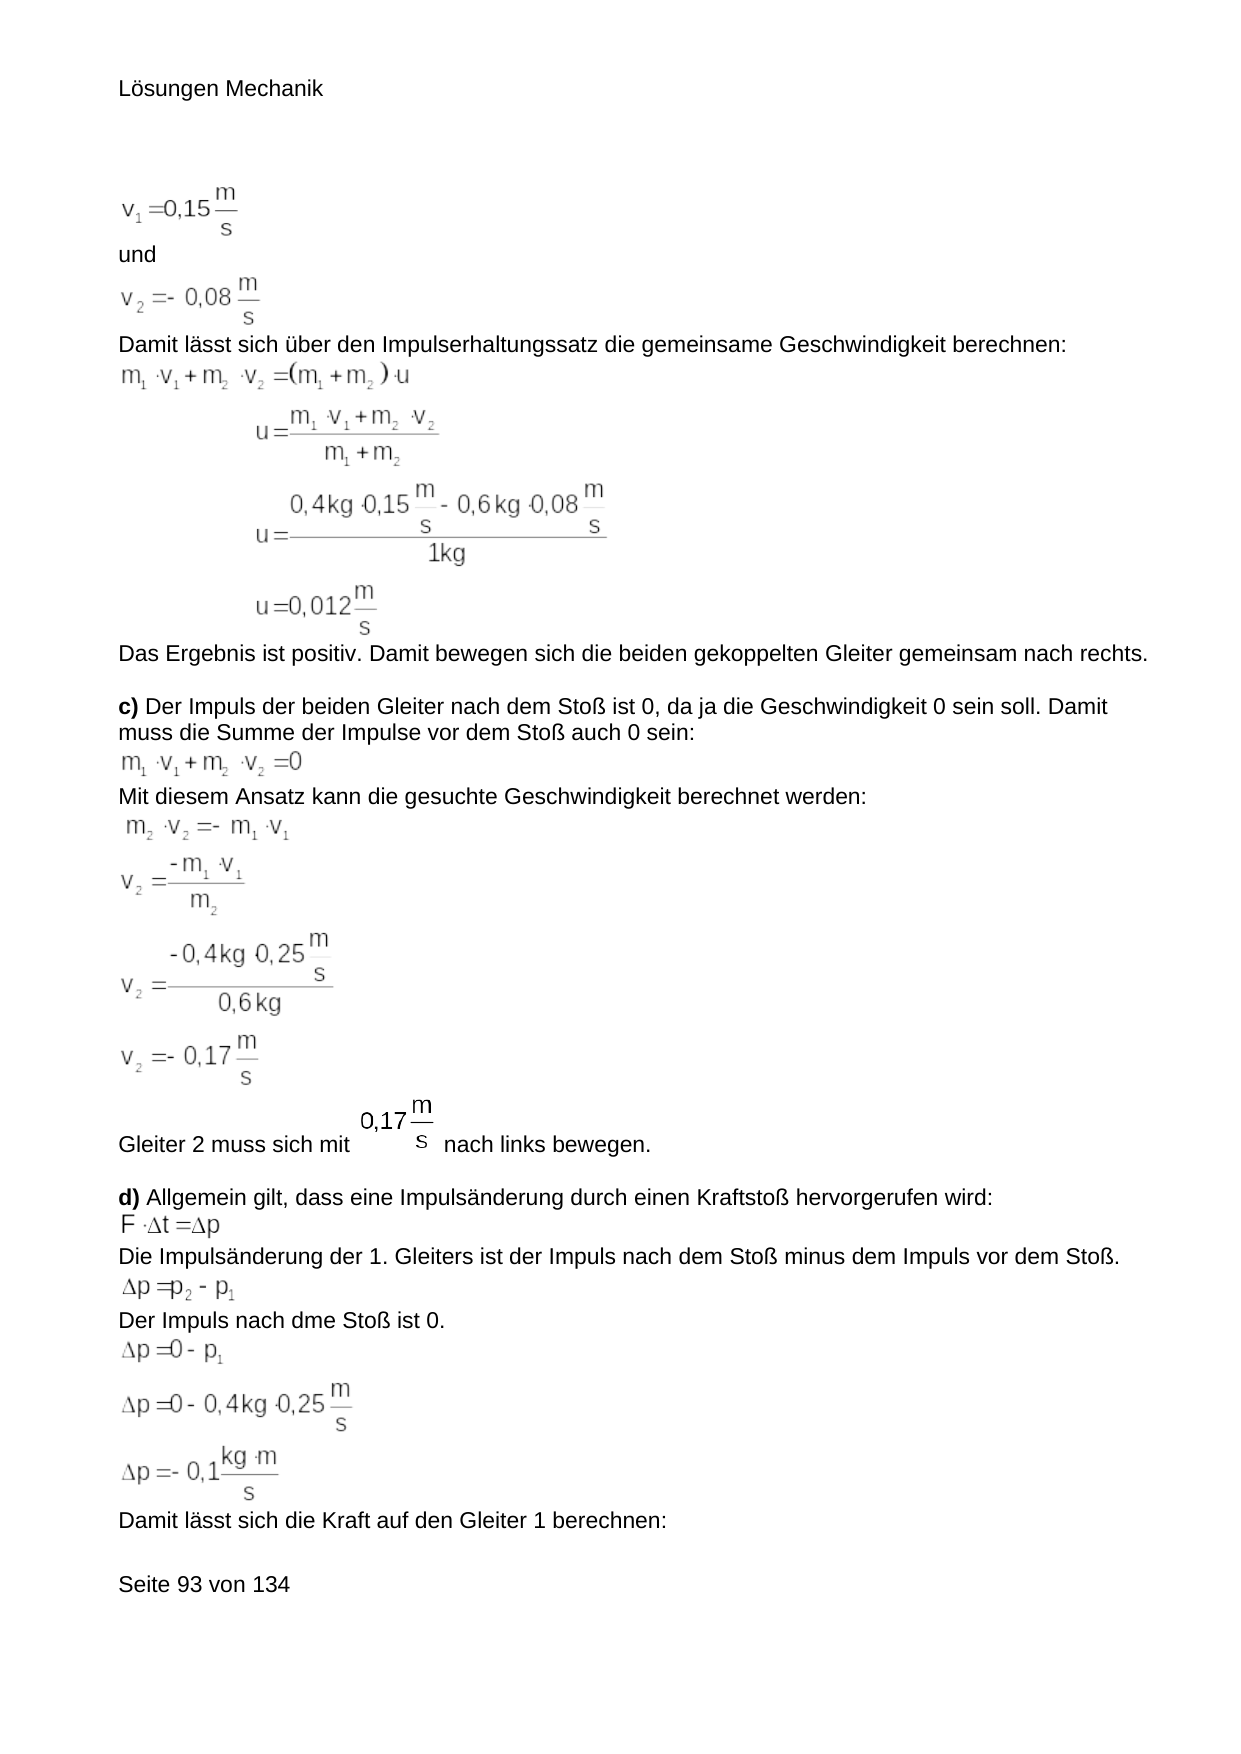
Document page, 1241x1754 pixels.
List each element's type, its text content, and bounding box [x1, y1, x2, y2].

text Damit lässt sich über den Impulserhaltungssatz die gemeinsame Geschwindigkeit berechnen: [118, 331, 1152, 357]
text Der Impuls nach dme Stoß ist 0. [118, 1307, 1152, 1333]
text Das Ergebnis ist positiv. Damit bewegen sich die beiden gekoppelten Gleiter gemeinsam nach rechts. [118, 640, 1152, 666]
text c) Der Impuls der beiden Gleiter nach dem Stoß ist 0, da ja die Geschwindigkeit 0 sein soll. Damit muss die Summe der Impulse vor dem Stoß auch 0 sein: [118, 693, 1152, 745]
text Die Impulsänderung der 1. Gleiters ist der Impuls nach dem Stoß minus dem Impuls vor dem Stoß. [118, 1243, 1152, 1269]
text Gleiter 2 muss sich mit nach links bewegen. [118, 1089, 1152, 1158]
text Damit lässt sich die Kraft auf den Gleiter 1 berechnen: [118, 1507, 1152, 1533]
text Mit diesem Ansatz kann die gesuchte Geschwindigkeit berechnet werden: [118, 783, 1152, 809]
text und [118, 241, 1152, 267]
text d) Allgemein gilt, dass eine Impulsänderung durch einen Kraftstoß hervorgerufen wird: [118, 1184, 1152, 1211]
